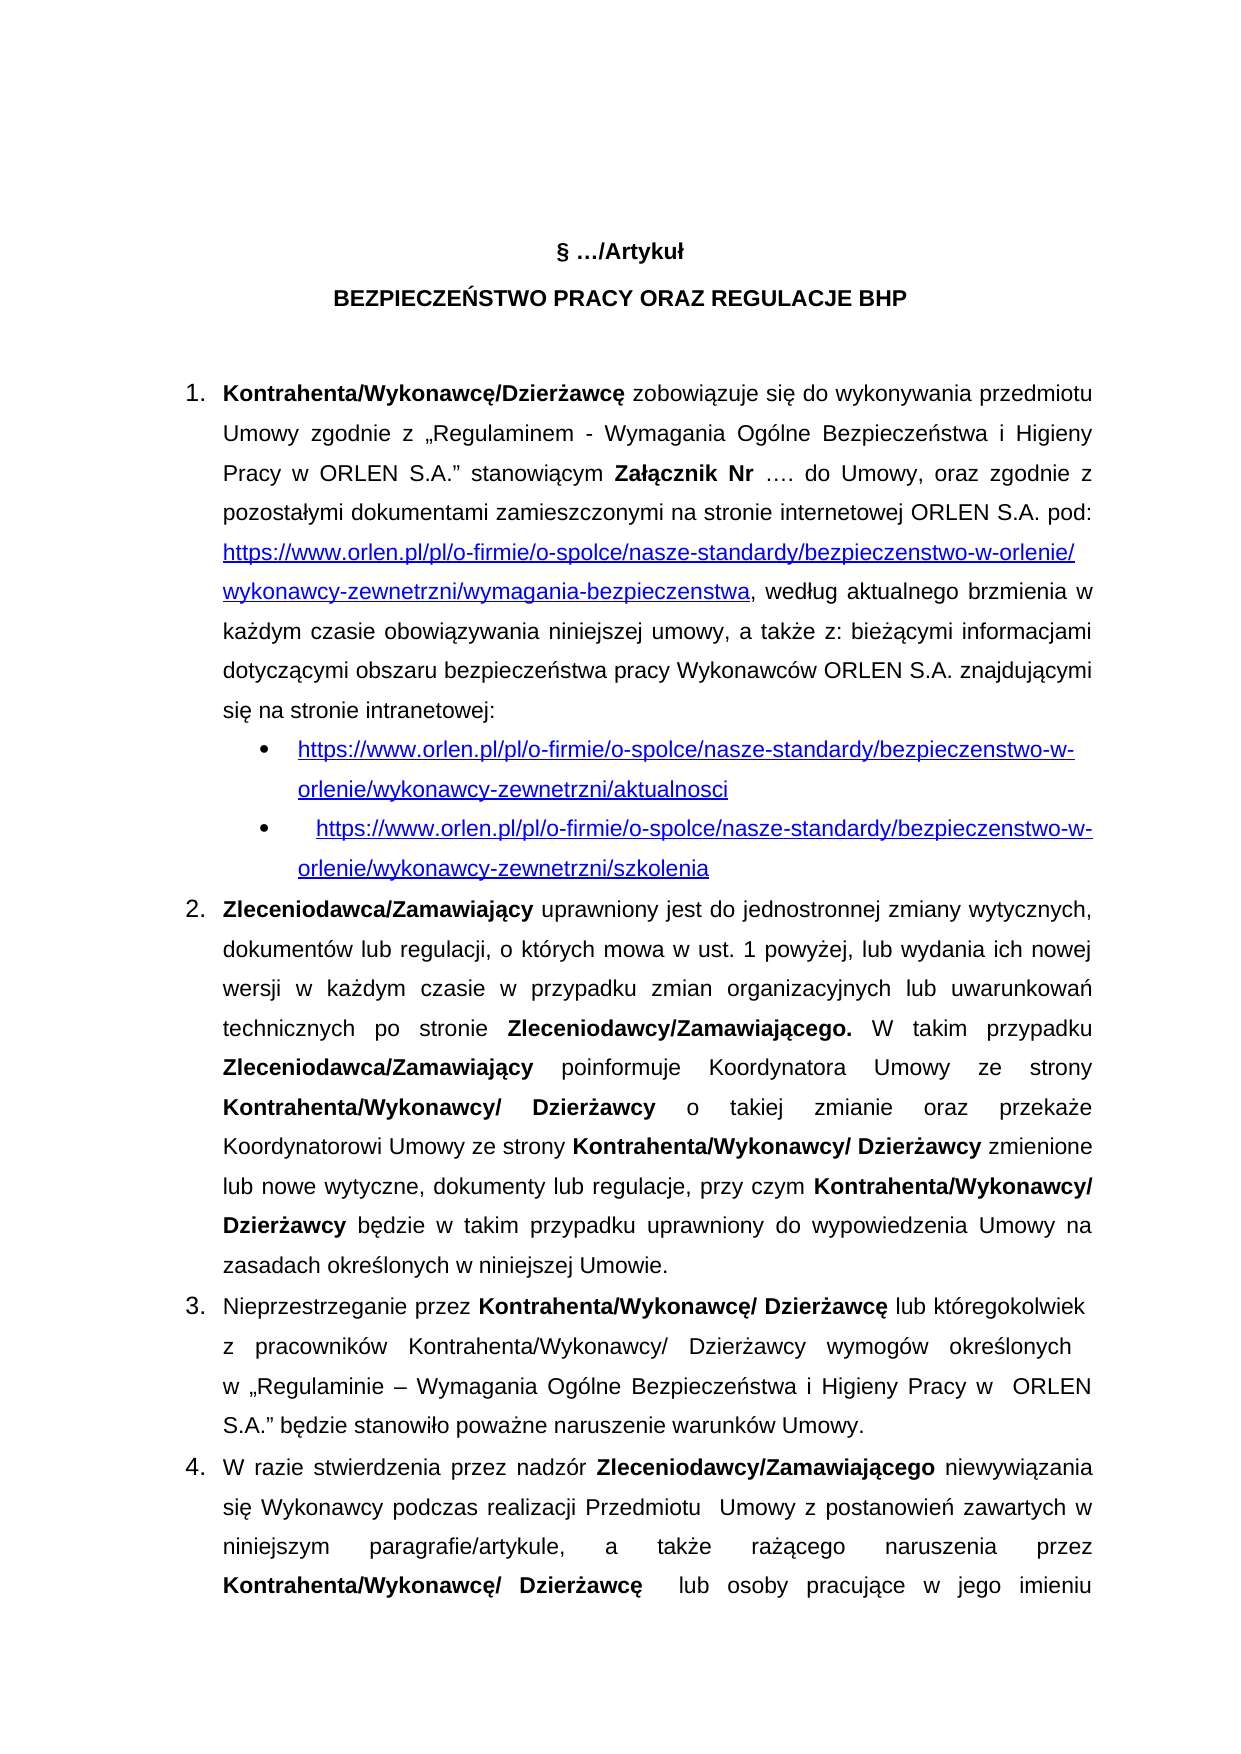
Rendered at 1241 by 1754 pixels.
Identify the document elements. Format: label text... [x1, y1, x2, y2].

list Zleceniodawca/Zamawiający uprawniony jest do jednostronnej zmiany wytycznych, dokumentów lub regulacji, o których mowa w ust. 1 powyżej, lub wydania ich nowej wersji w każdym czasie w przypadku zmian organizacyjnych lub uwarunkowań technicznych po stronie Zleceniodawcy/Zamawiającego. W takim przypadku Zleceniodawca/Zamawiający poinformuje Koordynatora Umowy ze strony Kontrahenta/Wykonawcy/ Dzierżawcy o takiej zmianie oraz przekaże Koordynatorowi Umowy ze strony Kontrahenta/Wykonawcy/ Dzierżawcy zmienione lub nowe wytyczne, dokumenty lub regulacje, przy czym Kontrahenta/Wykonawcy/ Dzierżawcy będzie w takim przypadku uprawniony do wypowiedzenia Umowy na zasadach określonych w niniejszej Umowie. [185, 894, 1093, 1278]
list Kontrahenta/Wykonawcę/Dzierżawcę zobowiązuje się do wykonywania przedmiotu Umowy zgodnie z „Regulaminem - Wymagania Ogólne Bezpieczeństwa i Higieny Pracy w ORLEN S.A.” stanowiącym Załącznik Nr …. do Umowy, oraz zgodnie z pozostałymi dokumentami zamieszczonymi na stronie internetowej ORLEN S.A. pod: https://www.orlen.pl/pl/o-firmie/o-spolce/nasze-standardy/bezpieczenstwo-w-orlenie/wykonawcy-zewnetrzni/wymagania-bezpieczenstwa, według aktualnego brzmienia w każdym czasie obowiązywania niniejszej umowy, a także z: bieżącymi informacjami dotyczącymi obszaru bezpieczeństwa pracy Wykonawców ORLEN S.A. znajdującymi się na stronie intranetowej: [185, 378, 1093, 723]
text BEZPIECZEŃSTWO PRACY ORAZ REGULACJE BHP [148, 285, 1093, 311]
list https://www.orlen.pl/pl/o-firmie/o-spolce/nasze-standardy/bezpieczenstwo-w-orlenie/wykonawcy-zewnetrzni/aktualnosci [260, 736, 1093, 802]
list https://www.orlen.pl/pl/o-firmie/o-spolce/nasze-standardy/bezpieczenstwo-w-orlenie/wykonawcy-zewnetrzni/szkolenia [260, 815, 1093, 881]
text § …/Artykuł [148, 238, 1093, 264]
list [185, 1452, 1093, 1599]
list Nieprzestrzeganie przez Kontrahenta/Wykonawcę/ Dzierżawcę lub któregokolwiek z pracowników Kontrahenta/Wykonawcy/ Dzierżawcy wymogów określonych w „Regulaminie – Wymagania Ogólne Bezpieczeństwa i Higieny Pracy w ORLEN S.A.” będzie stanowiło poważne naruszenie warunków Umowy. [185, 1291, 1093, 1438]
